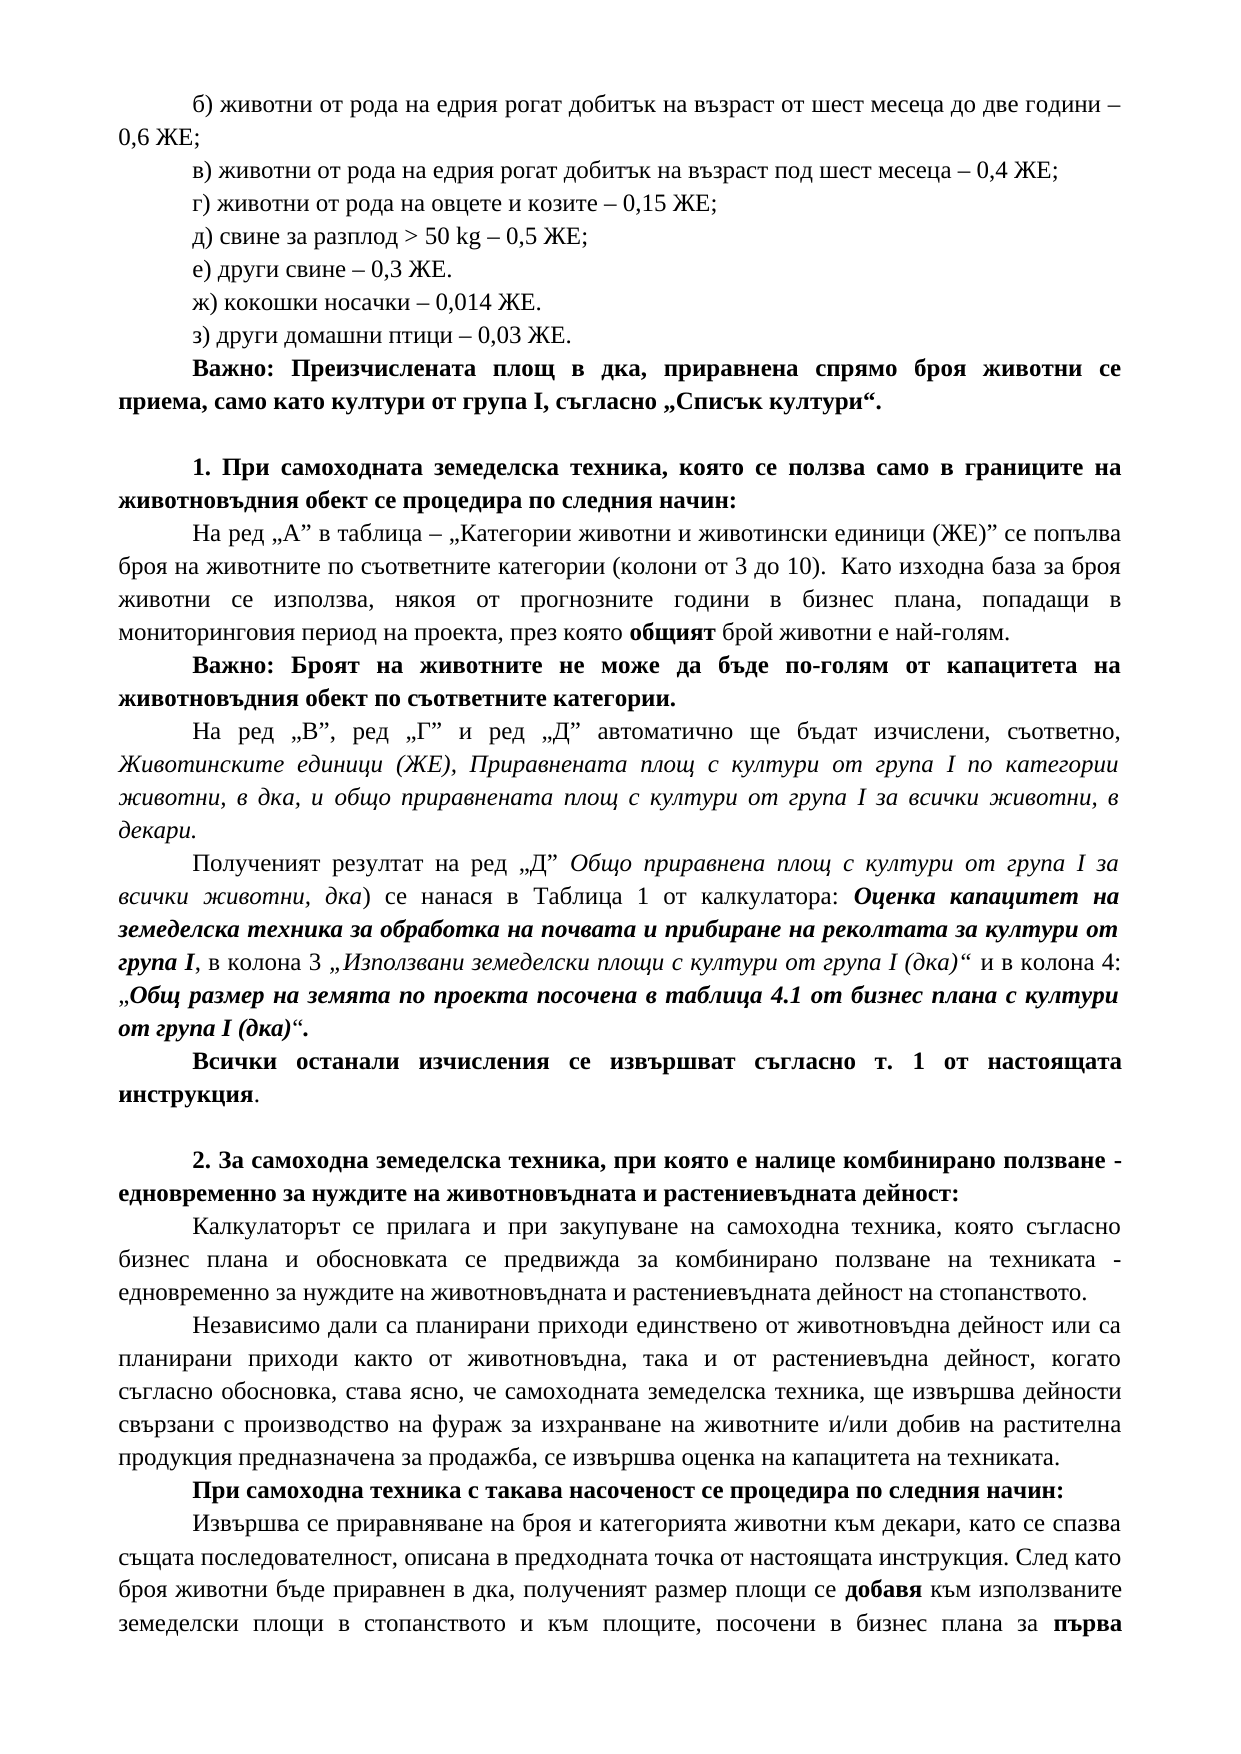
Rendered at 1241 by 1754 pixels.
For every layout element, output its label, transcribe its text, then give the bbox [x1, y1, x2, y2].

text Всички останали изчисления се извършват съгласно т. 1 от настоящата инструкция. [118, 1046, 1122, 1108]
text з) други домашни птици – 0,03 ЖЕ. [118, 320, 1122, 348]
text д) свине за разплод > 50 kg – 0,5 ЖЕ; [118, 221, 1122, 249]
text При самоходна техника с такава насоченост се процедира по следния начин: [118, 1476, 1122, 1504]
text Важно: Преизчислената площ в дка, приравнена спрямо броя животни се приема, само като култури от група I, съгласно „Списък култури“. [118, 353, 1122, 414]
text На ред „В”, ред „Г” и ред „Д” автоматично ще бъдат изчислени, съответно, Животинските единици (ЖЕ), Приравнената площ с култури от група I по категории животни, в дка, и общо приравнената площ с култури от група I за всички животни, в декари. [118, 716, 1122, 844]
text 1. При самоходната земеделска техника, която се ползва само в границите на животновъдния обект се процедира по следния начин: [118, 452, 1122, 514]
text Калкулаторът се прилага и при закупуване на самоходна техника, която съгласно бизнес плана и обосновката се предвижда за комбинирано ползване на техниката - едновременно за нуждите на животновъдната и растениевъдната дейност на стопанството. [118, 1211, 1122, 1306]
text Важно: Броят на животните не може да бъде по-голям от капацитета на животновъдния обект по съответните категории. [118, 650, 1122, 712]
text г) животни от рода на овцете и козите – 0,15 ЖЕ; [118, 188, 1122, 216]
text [118, 1508, 1122, 1636]
text ж) кокошки носачки – 0,014 ЖЕ. [118, 287, 1122, 316]
text 2. За самоходна земеделска техника, при която е налице комбинирано ползване - едновременно за нуждите на животновъдната и растениевъдната дейност: [118, 1145, 1122, 1207]
text Полученият резултат на ред „Д” Общо приравнена площ с култури от група I за всички животни, дка) се нанася в Таблица 1 от калкулатора: Оценка капацитет на земеделска техника за обработка на почвата и прибиране на реколтата за култури от група I, в колона 3 „Използвани земеделски площи с култури от група I (дка)“ и в колона 4: „Общ размер на земята по проекта посочена в таблица 4.1 от бизнес плана с култури от група I (дка)“. [118, 848, 1122, 1042]
text в) животни от рода на едрия рогат добитък на възраст под шест месеца – 0,4 ЖЕ; [118, 155, 1122, 183]
text Независимо дали са планирани приходи единствено от животновъдна дейност или са планирани приходи както от животновъдна, така и от растениевъдна дейност, когато съгласно обосновка, става ясно, че самоходната земеделска техника, ще извършва дейности свързани с производство на фураж за изхранване на животните и/или добив на растителна продукция предназначена за продажба, се извършва оценка на капацитета на техниката. [118, 1310, 1122, 1471]
text На ред „А” в таблица – „Категории животни и животински единици (ЖЕ)” се попълва броя на животните по съответните категории (колони от 3 до 10). Като изходна база за броя животни се използва, някоя от прогнозните години в бизнес плана, попадащи в мониторинговия период на проекта, през която общият брой животни е най-голям. [118, 518, 1122, 646]
text е) други свине – 0,3 ЖЕ. [118, 254, 1122, 282]
text б) животни от рода на едрия рогат добитък на възраст от шест месеца до две години – 0,6 ЖЕ; [118, 89, 1122, 150]
